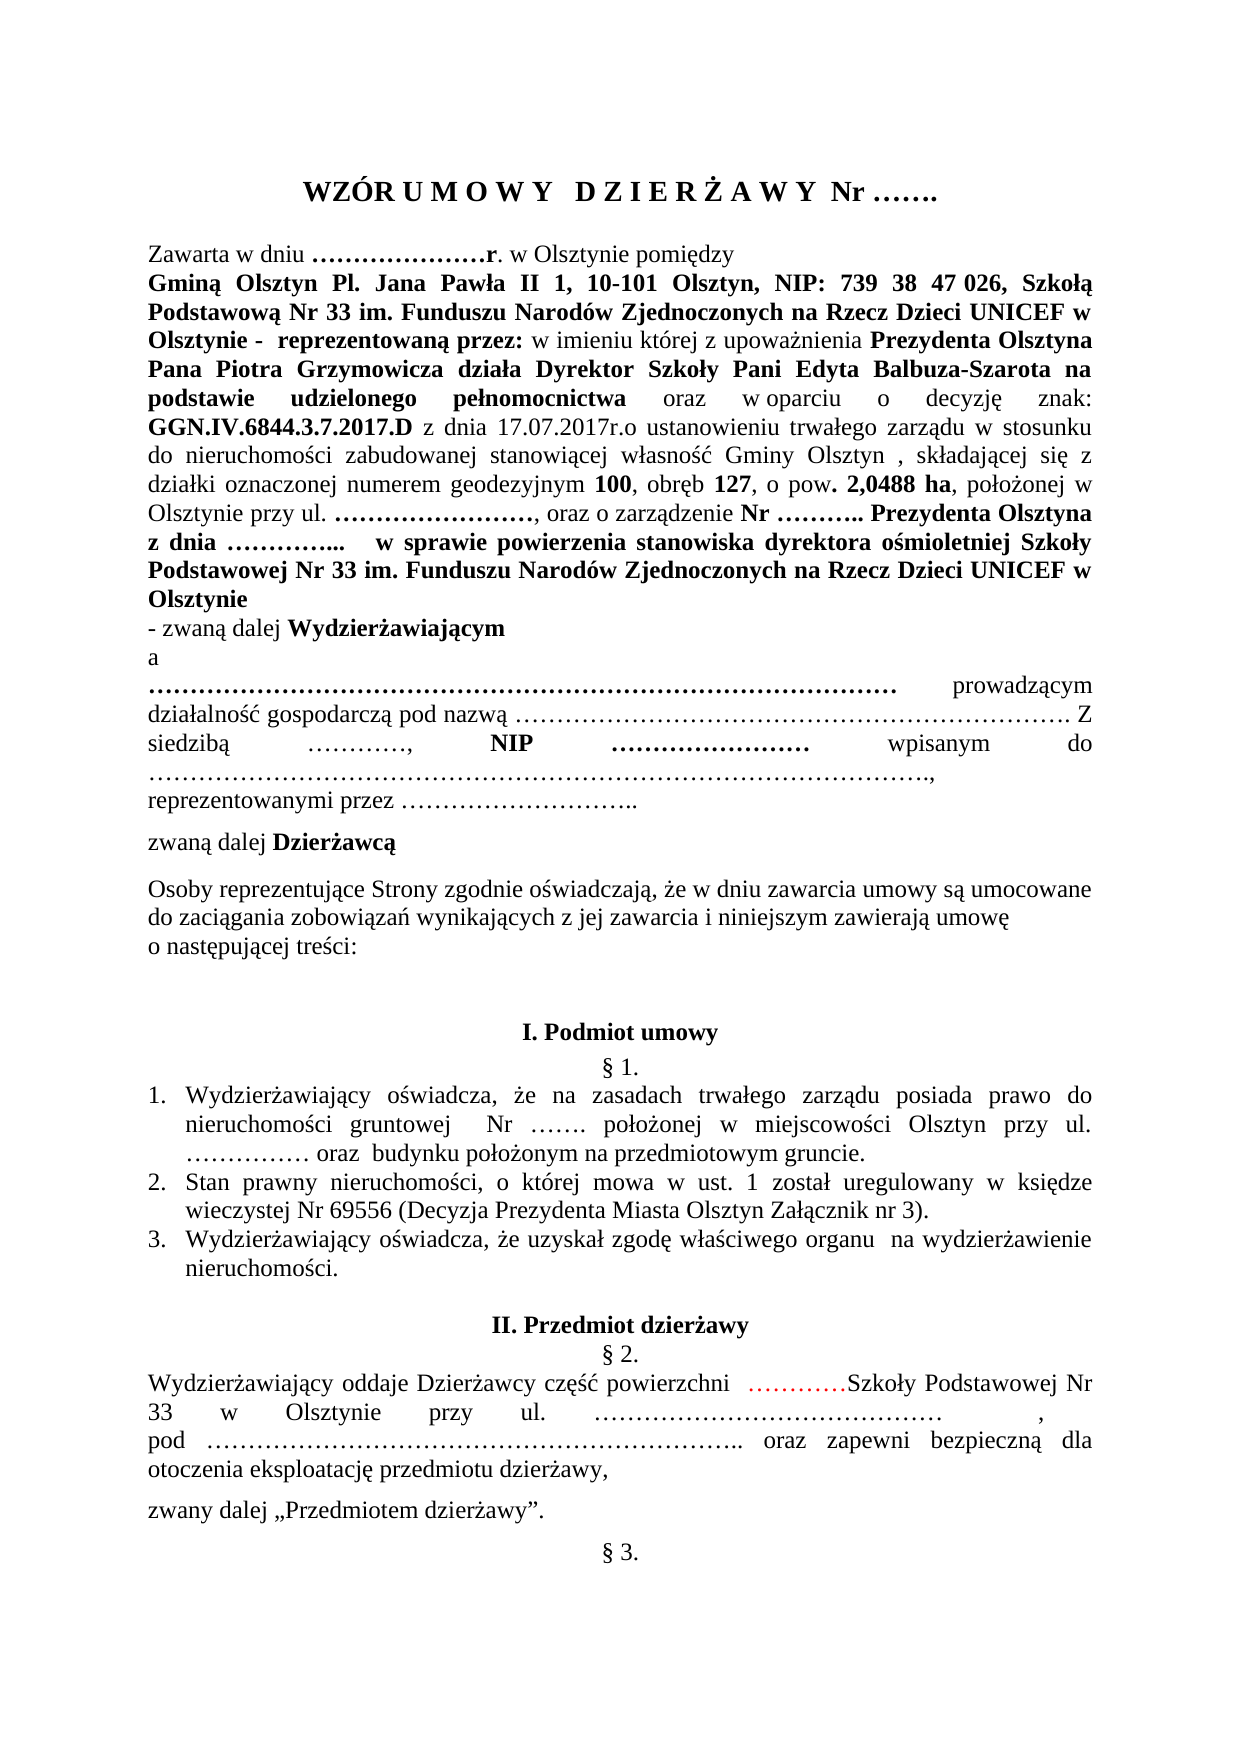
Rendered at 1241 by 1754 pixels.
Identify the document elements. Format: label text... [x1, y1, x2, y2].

text § 3. [148, 1537, 1093, 1565]
list Wydzierżawiający oświadcza, że uzyskał zgodę właściwego organu na wydzierżawienie nieruchomości. [148, 1224, 1093, 1282]
text Wydzierżawiający oddaje Dzierżawcy część powierzchni …………Szkoły Podstawowej Nr 33 w Olsztynie przy ul. …………………………………… , pod ……………………………………………………….. oraz zapewni bezpieczną dla otoczenia eksploatację przedmiotu dzierżawy, [148, 1368, 1093, 1483]
text Osoby reprezentujące Strony zgodnie oświadczają, że w dniu zawarcia umowy są umocowane do zaciągania zobowiązań wynikających z jej zawarcia i niniejszym zawierają umowę o następującej treści: [148, 874, 1093, 960]
text - zwaną dalej Wydzierżawiającym [148, 613, 1093, 642]
list Stan prawny nieruchomości, o której mowa w ust. 1 został uregulowany w księdze wieczystej Nr 69556 (Decyzja Prezydenta Miasta Olsztyn Załącznik nr 3). [148, 1167, 1093, 1224]
text § 1. [148, 1052, 1093, 1080]
text ……………………………………………………………………………… prowadzącym działalność gospodarczą pod nazwą …………………………………………………………. Z siedzibą …………, NIP …………………… wpisanym do …………………………………………………………………………………., reprezentowanymi przez ……………………….. [148, 670, 1093, 814]
text zwany dalej „Przedmiotem dzierżawy”. [148, 1495, 1093, 1524]
text WZÓR U M O W Y D Z I E R Ż A W Y Nr ……. [148, 174, 1093, 207]
text II. Przedmiot dzierżawy [148, 1310, 1093, 1339]
text I. Podmiot umowy [148, 1017, 1093, 1045]
text zwaną dalej Dzierżawcą [148, 827, 1093, 855]
text Zawarta w dniu …………………r. w Olsztynie pomiędzy [148, 239, 1093, 268]
text a [148, 642, 1093, 670]
list Wydzierżawiający oświadcza, że na zasadach trwałego zarządu posiada prawo do nieruchomości gruntowej Nr ……. położonej w miejscowości Olsztyn przy ul. …………… oraz budynku położonym na przedmiotowym gruncie. [148, 1080, 1093, 1167]
text § 2. [148, 1339, 1093, 1368]
text Gminą Olsztyn Pl. Jana Pawła II 1, 10-101 Olsztyn, NIP: 739 38 47 026, Szkołą Podstawową Nr 33 im. Funduszu Narodów Zjednoczonych na Rzecz Dzieci UNICEF w Olsztynie - reprezentowaną przez: w imieniu której z upoważnienia Prezydenta Olsztyna Pana Piotra Grzymowicza działa Dyrektor Szkoły Pani Edyta Balbuza-Szarota na podstawie udzielonego pełnomocnictwa oraz w oparciu o decyzję znak: GGN.IV.6844.3.7.2017.D z dnia 17.07.2017r.o ustanowieniu trwałego zarządu w stosunku do nieruchomości zabudowanej stanowiącej własność Gminy Olsztyn , składającej się z działki oznaczonej numerem geodezyjnym 100, obręb 127, o pow. 2,0488 ha, położonej w Olsztynie przy ul. ……………………, oraz o zarządzenie Nr ……….. Prezydenta Olsztyna z dnia …………... w sprawie powierzenia stanowiska dyrektora ośmioletniej Szkoły Podstawowej Nr 33 im. Funduszu Narodów Zjednoczonych na Rzecz Dzieci UNICEF w Olsztynie [148, 268, 1093, 613]
